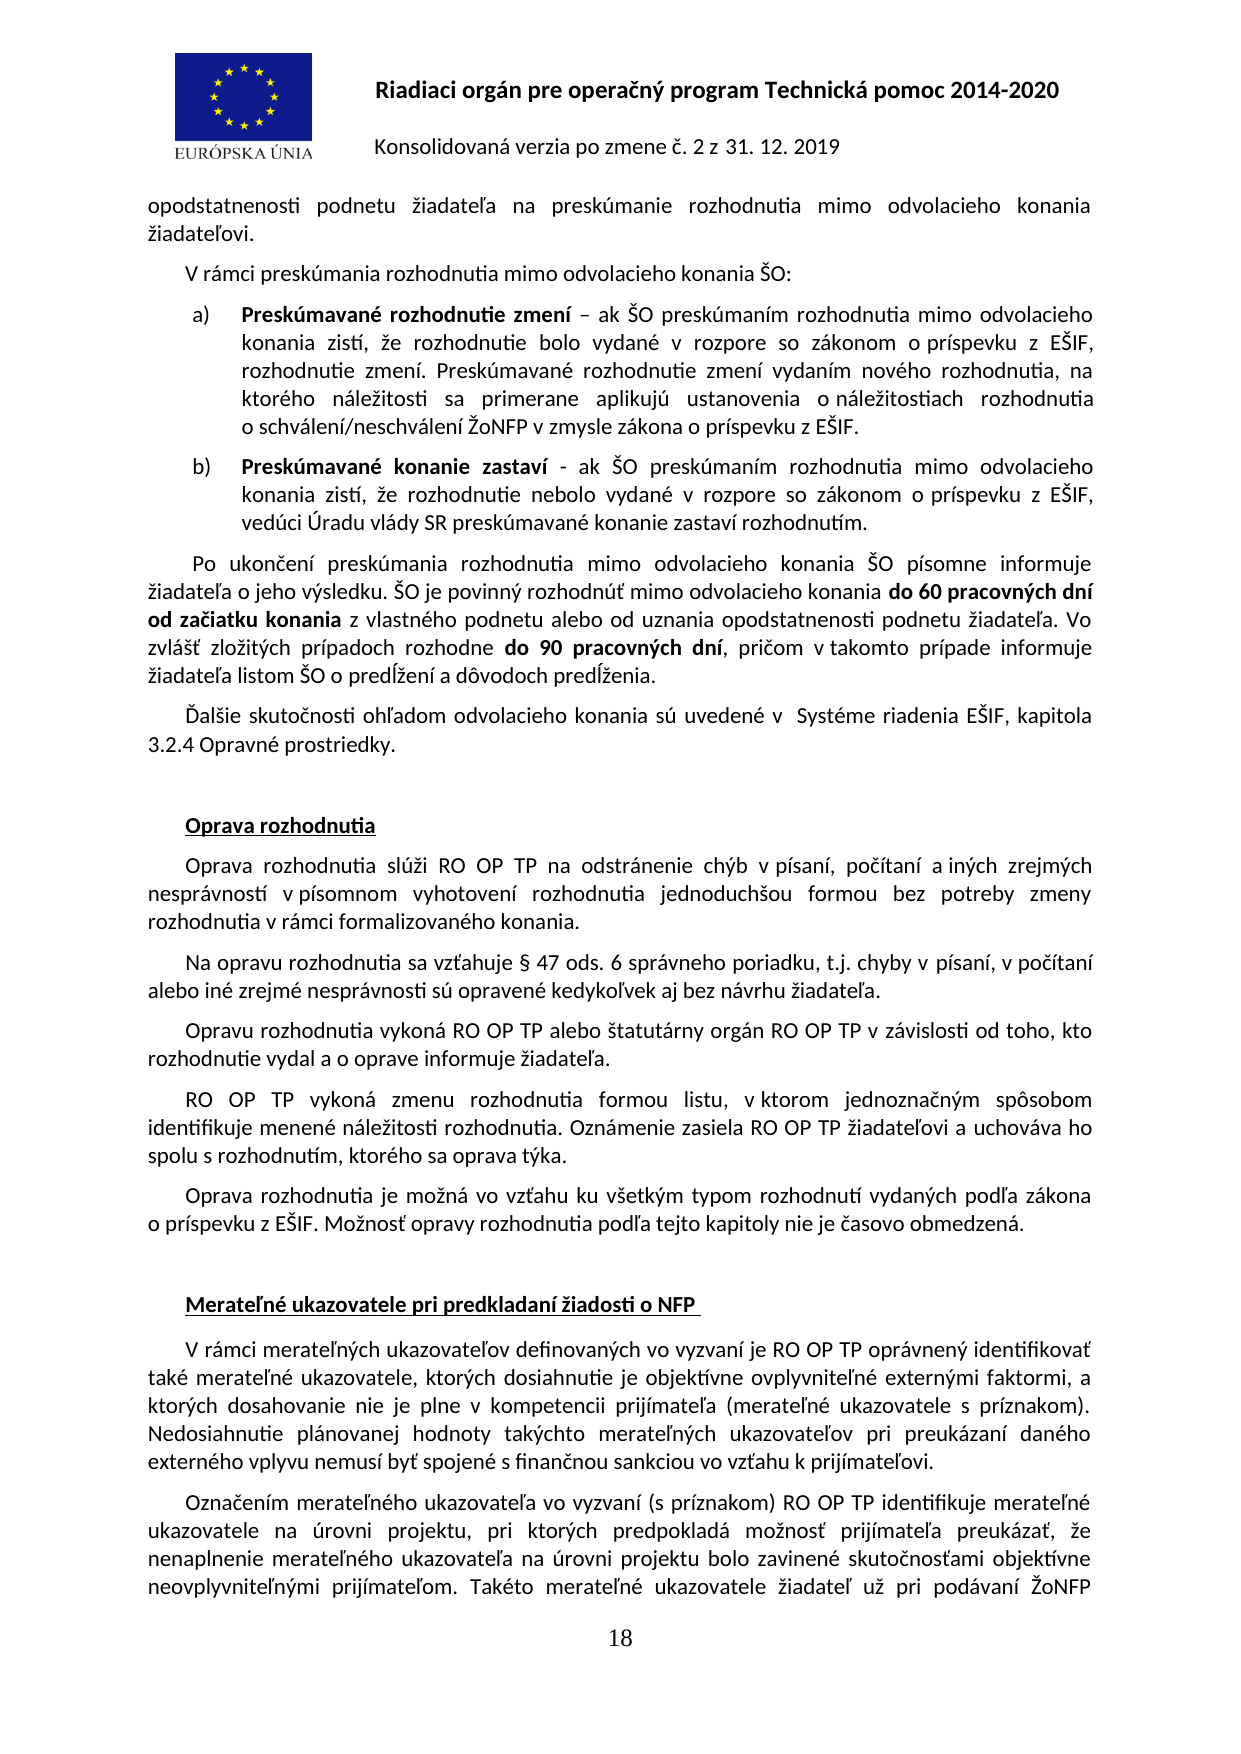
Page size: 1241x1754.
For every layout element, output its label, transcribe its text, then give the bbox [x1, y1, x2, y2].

text V rámci merateľných ukazovateľov definovaných vo vyzvaní je RO OP TP oprávnený identifikovať také merateľné ukazovatele, ktorých dosiahnutie je objektívne ovplyvniteľné externými faktormi, a ktorých dosahovanie nie je plne v kompetencii prijímateľa (merateľné ukazovatele s príznakom). Nedosiahnutie plánovanej hodnoty takýchto merateľných ukazovateľov pri preukázaní daného externého vplyvu nemusí byť spojené s finančnou sankciou vo vzťahu k prijímateľovi. [148, 1335, 1093, 1475]
picture [174, 53, 313, 159]
text RO OP TP vykoná zmenu rozhodnutia formou listu, v ktorom jednoznačným spôsobom identifikuje menené náležitosti rozhodnutia. Oznámenie zasiela RO OP TP žiadateľovi a uchováva ho spolu s rozhodnutím, ktorého sa oprava týka. [148, 1085, 1093, 1169]
text Oprava rozhodnutia slúži RO OP TP na odstránenie chýb v písaní, počítaní a iných zrejmých nesprávností v písomnom vyhotovení rozhodnutia jednoduchšou formou bez potreby zmeny rozhodnutia v rámci formalizovaného konania. [148, 851, 1093, 935]
list Preskúmavané konanie zastaví - ak ŠO preskúmaním rozhodnutia mimo odvolacieho konania zistí, že rozhodnutie nebolo vydané v rozpore so zákonom o príspevku z EŠIF, vedúci Úradu vlády SR preskúmavané konanie zastaví rozhodnutím. [192, 452, 1094, 537]
text Oprava rozhodnutia je možná vo vzťahu ku všetkým typom rozhodnutí vydaných podľa zákona o príspevku z EŠIF. Možnosť opravy rozhodnutia podľa tejto kapitoly nie je časovo obmedzená. [148, 1181, 1093, 1237]
text Opravu rozhodnutia vykoná RO OP TP alebo štatutárny orgán RO OP TP v závislosti od toho, kto rozhodnutie vydal a o oprave informuje žiadateľa. [148, 1016, 1093, 1072]
text Ďalšie skutočnosti ohľadom odvolacieho konania sú uvedené v Systéme riadenia EŠIF, kapitola 3.2.4 Opravné prostriedky. [148, 702, 1093, 758]
text Merateľné ukazovatele pri predkladaní žiadosti o NFP [148, 1291, 1093, 1318]
list Preskúmavané rozhodnutie zmení – ak ŠO preskúmaním rozhodnutia mimo odvolacieho konania zistí, že rozhodnutie bolo vydané v rozpore so zákonom o príspevku z EŠIF, rozhodnutie zmení. Preskúmavané rozhodnutie zmení vydaním nového rozhodnutia, na ktorého náležitosti sa primerane aplikujú ustanovenia o náležitostiach rozhodnutia o schválení/neschválení ŽoNFP v zmysle zákona o príspevku z EŠIF. [192, 300, 1094, 440]
text Na opravu rozhodnutia sa vzťahuje § 47 ods. 6 správneho poriadku, t.j. chyby v písaní, v počítaní alebo iné zrejmé nesprávnosti sú opravené kedykoľvek aj bez návrhu žiadateľa. [148, 948, 1093, 1004]
text V rámci preskúmania rozhodnutia mimo odvolacieho konania ŠO: [148, 259, 1093, 287]
text Po ukončení preskúmania rozhodnutia mimo odvolacieho konania ŠO písomne informuje žiadateľa o jeho výsledku. ŠO je povinný rozhodnúť mimo odvolacieho konania do 60 pracovných dní od začiatku konania z vlastného podnetu alebo od uznania opodstatnenosti podnetu žiadateľa. Vo zvlášť zložitých prípadoch rozhodne do 90 pracovných dní, pričom v takomto prípade informuje žiadateľa listom ŠO o predĺžení a dôvodoch predĺženia. [148, 549, 1093, 689]
text Oprava rozhodnutia [148, 811, 1093, 839]
